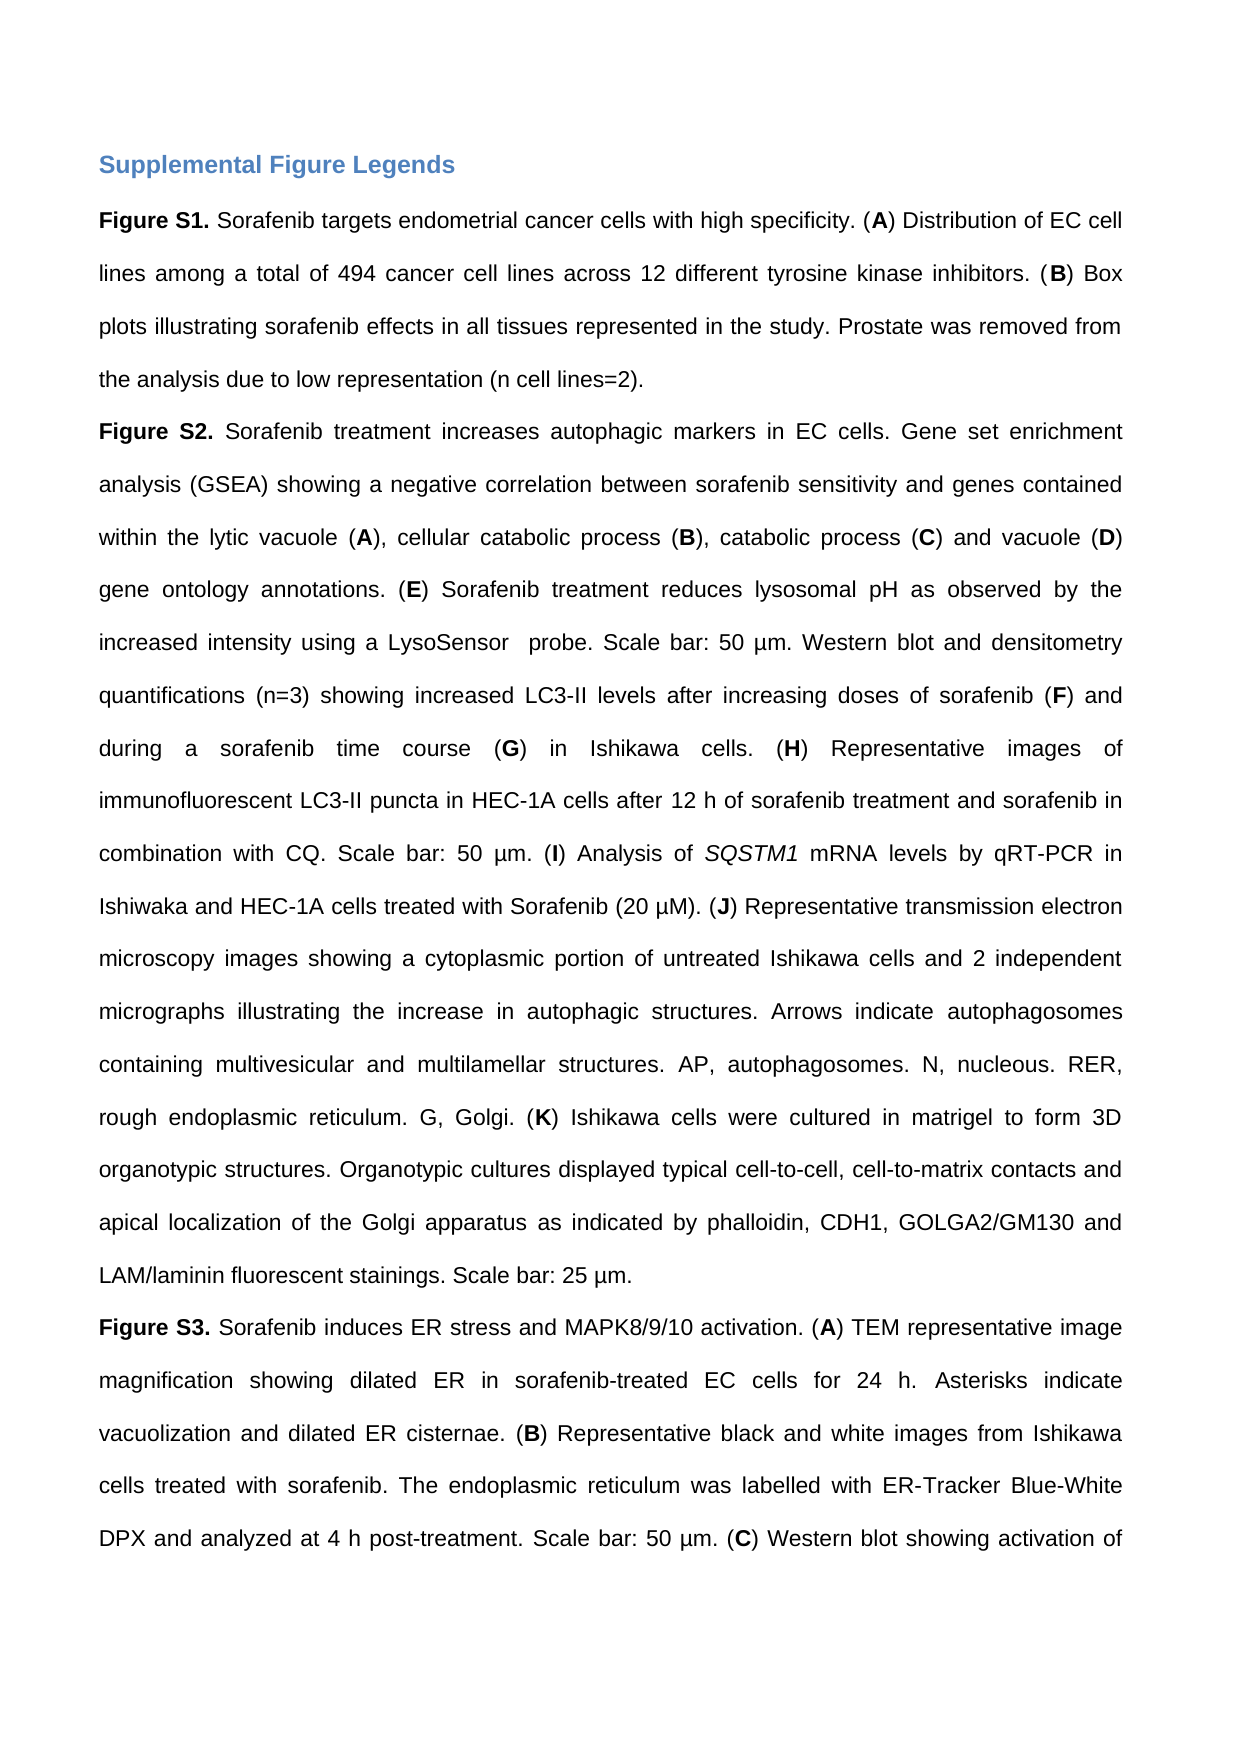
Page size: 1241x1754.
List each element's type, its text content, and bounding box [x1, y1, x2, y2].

subtitle Supplemental Figure Legends [98, 150, 1123, 179]
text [98, 1314, 1123, 1552]
text Figure S2. Sorafenib treatment increases autophagic markers in EC cells. Gene set enrichment analysis (GSEA) showing a negative correlation between sorafenib sensitivity and genes contained within the lytic vacuole (A), cellular catabolic process (B), catabolic process (C) and vacuole (D) gene ontology annotations. (E) Sorafenib treatment reduces lysosomal pH as observed by the increased intensity using a LysoSensor probe. Scale bar: 50 µm. Western blot and densitometry quantifications (n=3) showing increased LC3-II levels after increasing doses of sorafenib (F) and during a sorafenib time course (G) in Ishikawa cells. (H) Representative images of immunofluorescent LC3-II puncta in HEC-1A cells after 12 h of sorafenib treatment and sorafenib in combination with CQ. Scale bar: 50 µm. (I) Analysis of SQSTM1 mRNA levels by qRT-PCR in Ishiwaka and HEC-1A cells treated with Sorafenib (20 µM). (J) Representative transmission electron microscopy images showing a cytoplasmic portion of untreated Ishikawa cells and 2 independent micrographs illustrating the increase in autophagic structures. Arrows indicate autophagosomes containing multivesicular and multilamellar structures. AP, autophagosomes. N, nucleous. RER, rough endoplasmic reticulum. G, Golgi. (K) Ishikawa cells were cultured in matrigel to form 3D organotypic structures. Organotypic cultures displayed typical cell-to-cell, cell-to-matrix contacts and apical localization of the Golgi apparatus as indicated by phalloidin, CDH1, GOLGA2/GM130 and LAM/laminin fluorescent stainings. Scale bar: 25 µm. [98, 418, 1123, 1288]
text Figure S1. Sorafenib targets endometrial cancer cells with high specificity. (A) Distribution of EC cell lines among a total of 494 cancer cell lines across 12 different tyrosine kinase inhibitors. (B) Box plots illustrating sorafenib effects in all tissues represented in the study. Prostate was removed from the analysis due to low representation (n cell lines=2). [98, 207, 1123, 392]
